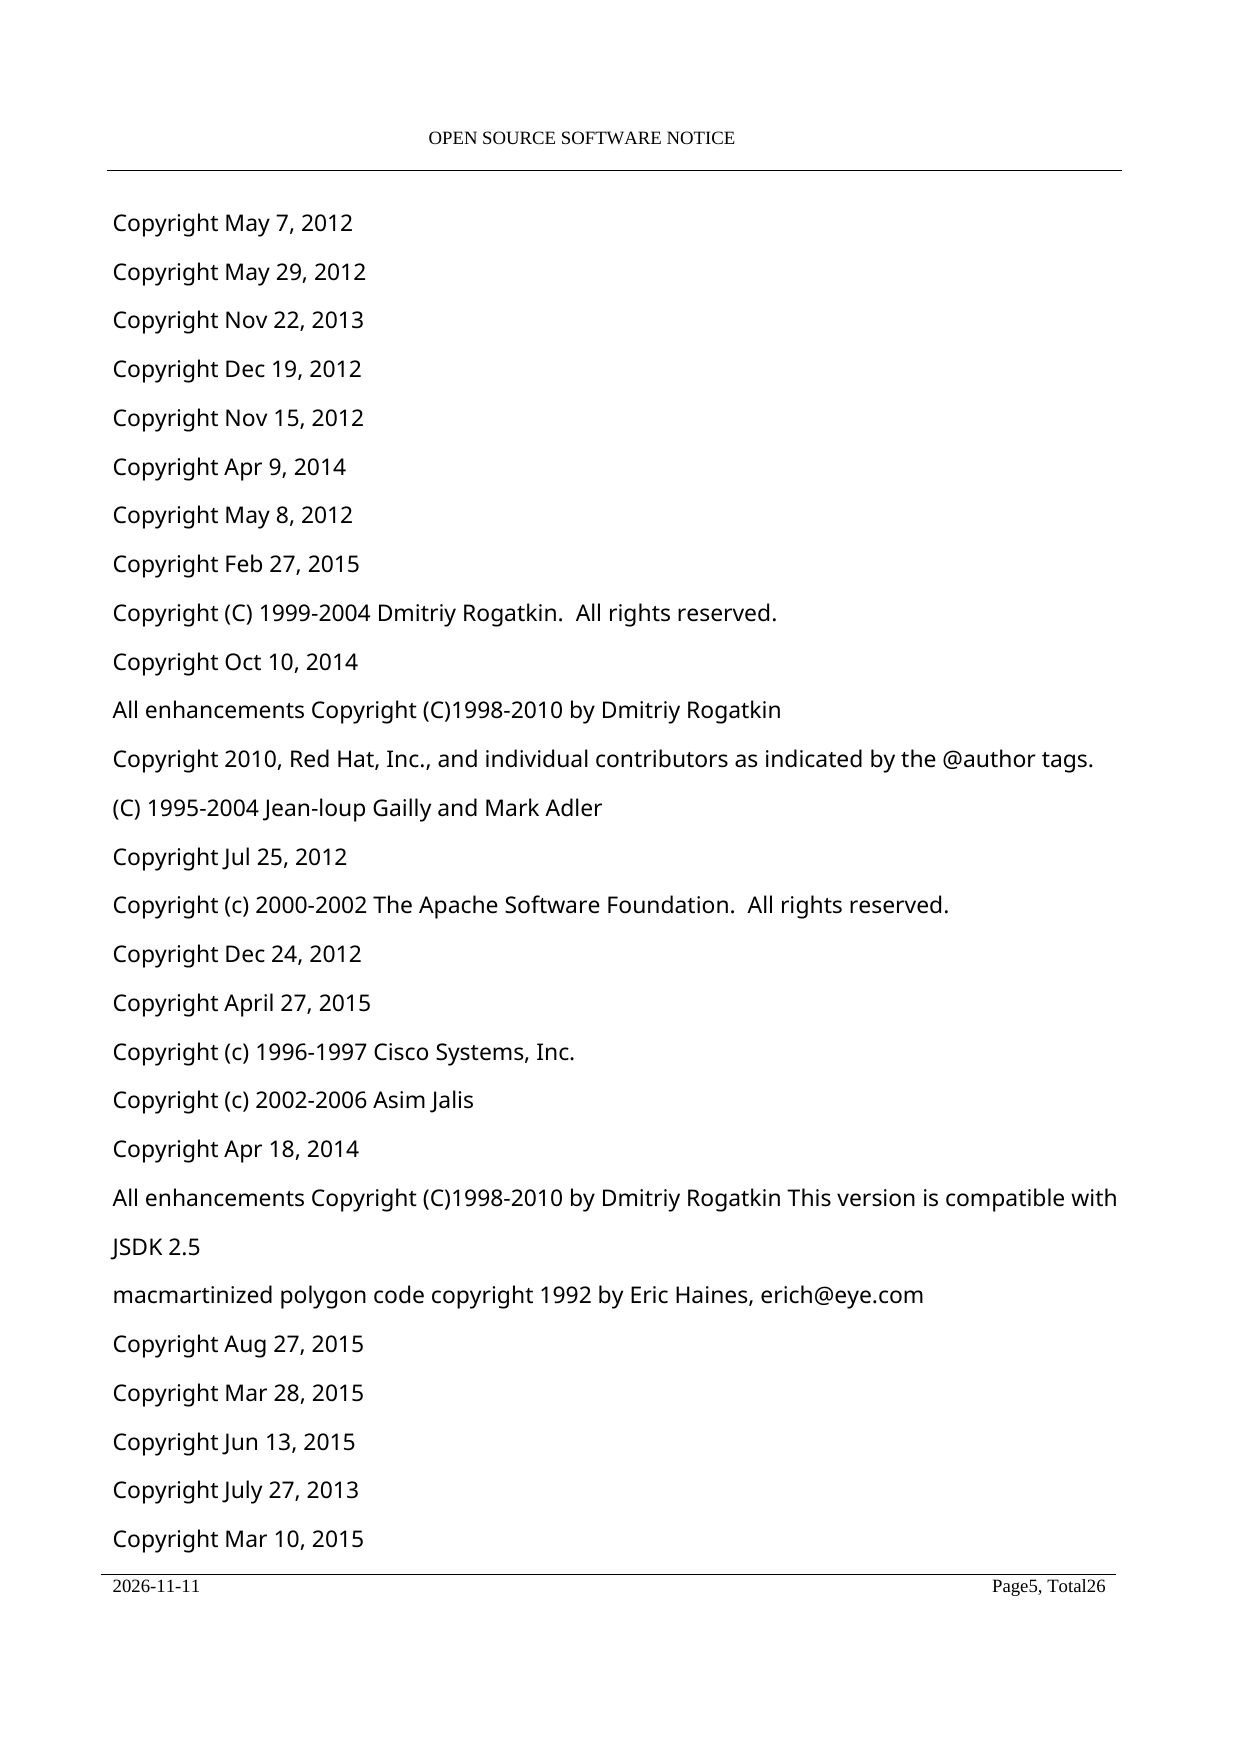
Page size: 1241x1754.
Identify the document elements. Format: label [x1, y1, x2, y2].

text [112, 206, 1128, 1555]
